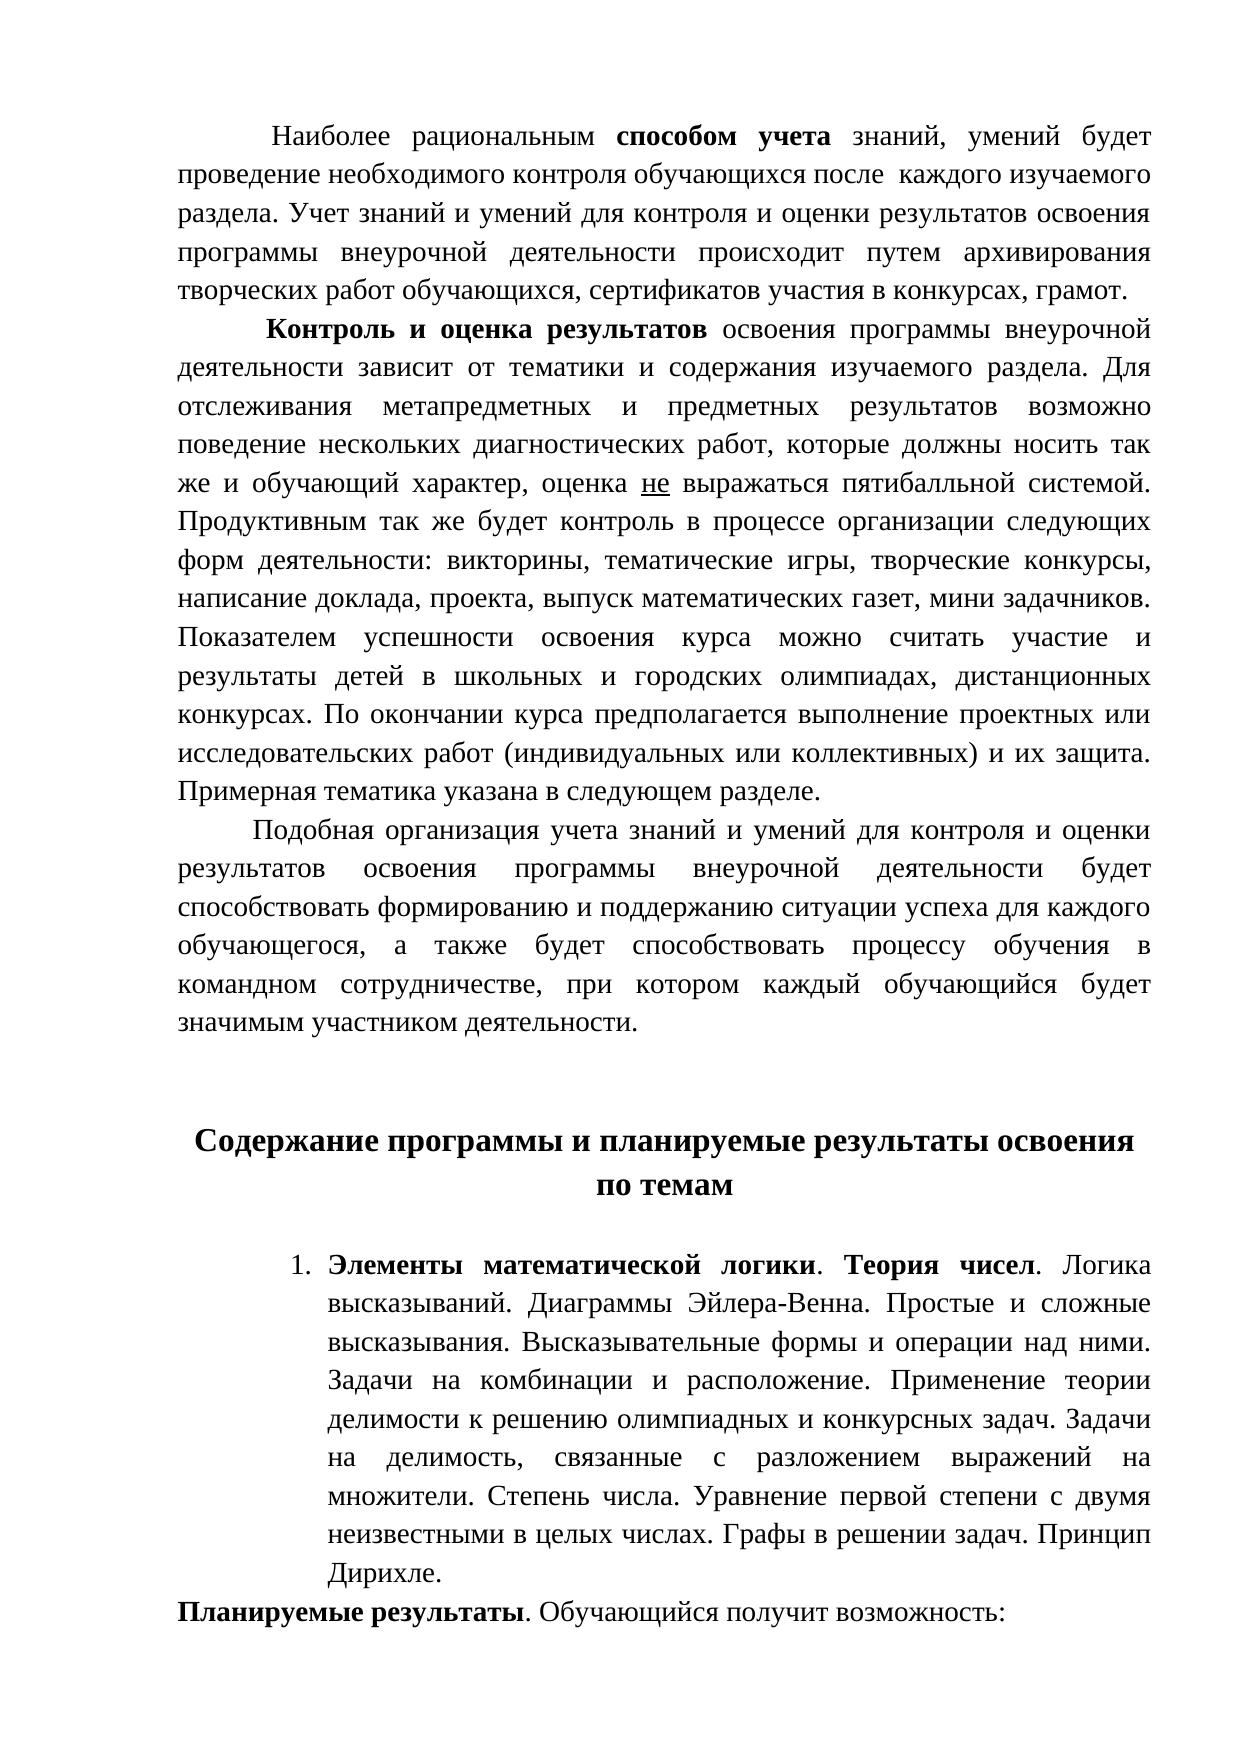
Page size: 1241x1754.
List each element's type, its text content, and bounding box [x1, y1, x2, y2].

list Элементы математической логики. Теория чисел. Логика высказываний. Диаграммы Эйлера-Венна. Простые и сложные высказывания. Высказывательные формы и операции над ними. Задачи на комбинации и расположение. Применение теории делимости к решению олимпиадных и конкурсных задач. Задачи на делимость, связанные с разложением выражений на множители. Степень числа. Уравнение первой степени с двумя неизвестными в целых числах. Графы в решении задач. Принцип Дирихле. [290, 1247, 1152, 1589]
list Подобная организация учета знаний и умений для контроля и оценки результатов освоения программы внеурочной деятельности будет способствовать формированию и поддержанию ситуации успеха для каждого обучающегося, а также будет способствовать процессу обучения в командном сотрудничестве, при котором каждый обучающийся будет значимым участником деятельности. [177, 812, 1152, 1038]
text Содержание программы и планируемые результаты освоения по темам [177, 1120, 1152, 1203]
list Контроль и оценка результатов освоения программы внеурочной деятельности зависит от тематики и содержания изучаемого раздела. Для отслеживания метапредметных и предметных результатов возможно поведение нескольких диагностических работ, которые должны носить так же и обучающий характер, оценка не выражаться пятибалльной системой. Продуктивным так же будет контроль в процессе организации следующих форм деятельности: викторины, тематические игры, творческие конкурсы, написание доклада, проекта, выпуск математических газет, мини задачников. Показателем успешности освоения курса можно считать участие и результаты детей в школьных и городских олимпиадах, дистанционных конкурсах. По окончании курса предполагается выполнение проектных или исследовательских работ (индивидуальных или коллективных) и их защита. Примерная тематика указана в следующем разделе. [177, 311, 1152, 807]
text Планируемые результаты. Обучающийся получит возможность: [177, 1594, 1152, 1627]
list Наиболее рациональным способом учета знаний, умений будет проведение необходимого контроля обучающихся после каждого изучаемого раздела. Учет знаний и умений для контроля и оценки результатов освоения программы внеурочной деятельности происходит путем архивирования творческих работ обучающихся, сертификатов участия в конкурсах, грамот. [177, 118, 1152, 306]
